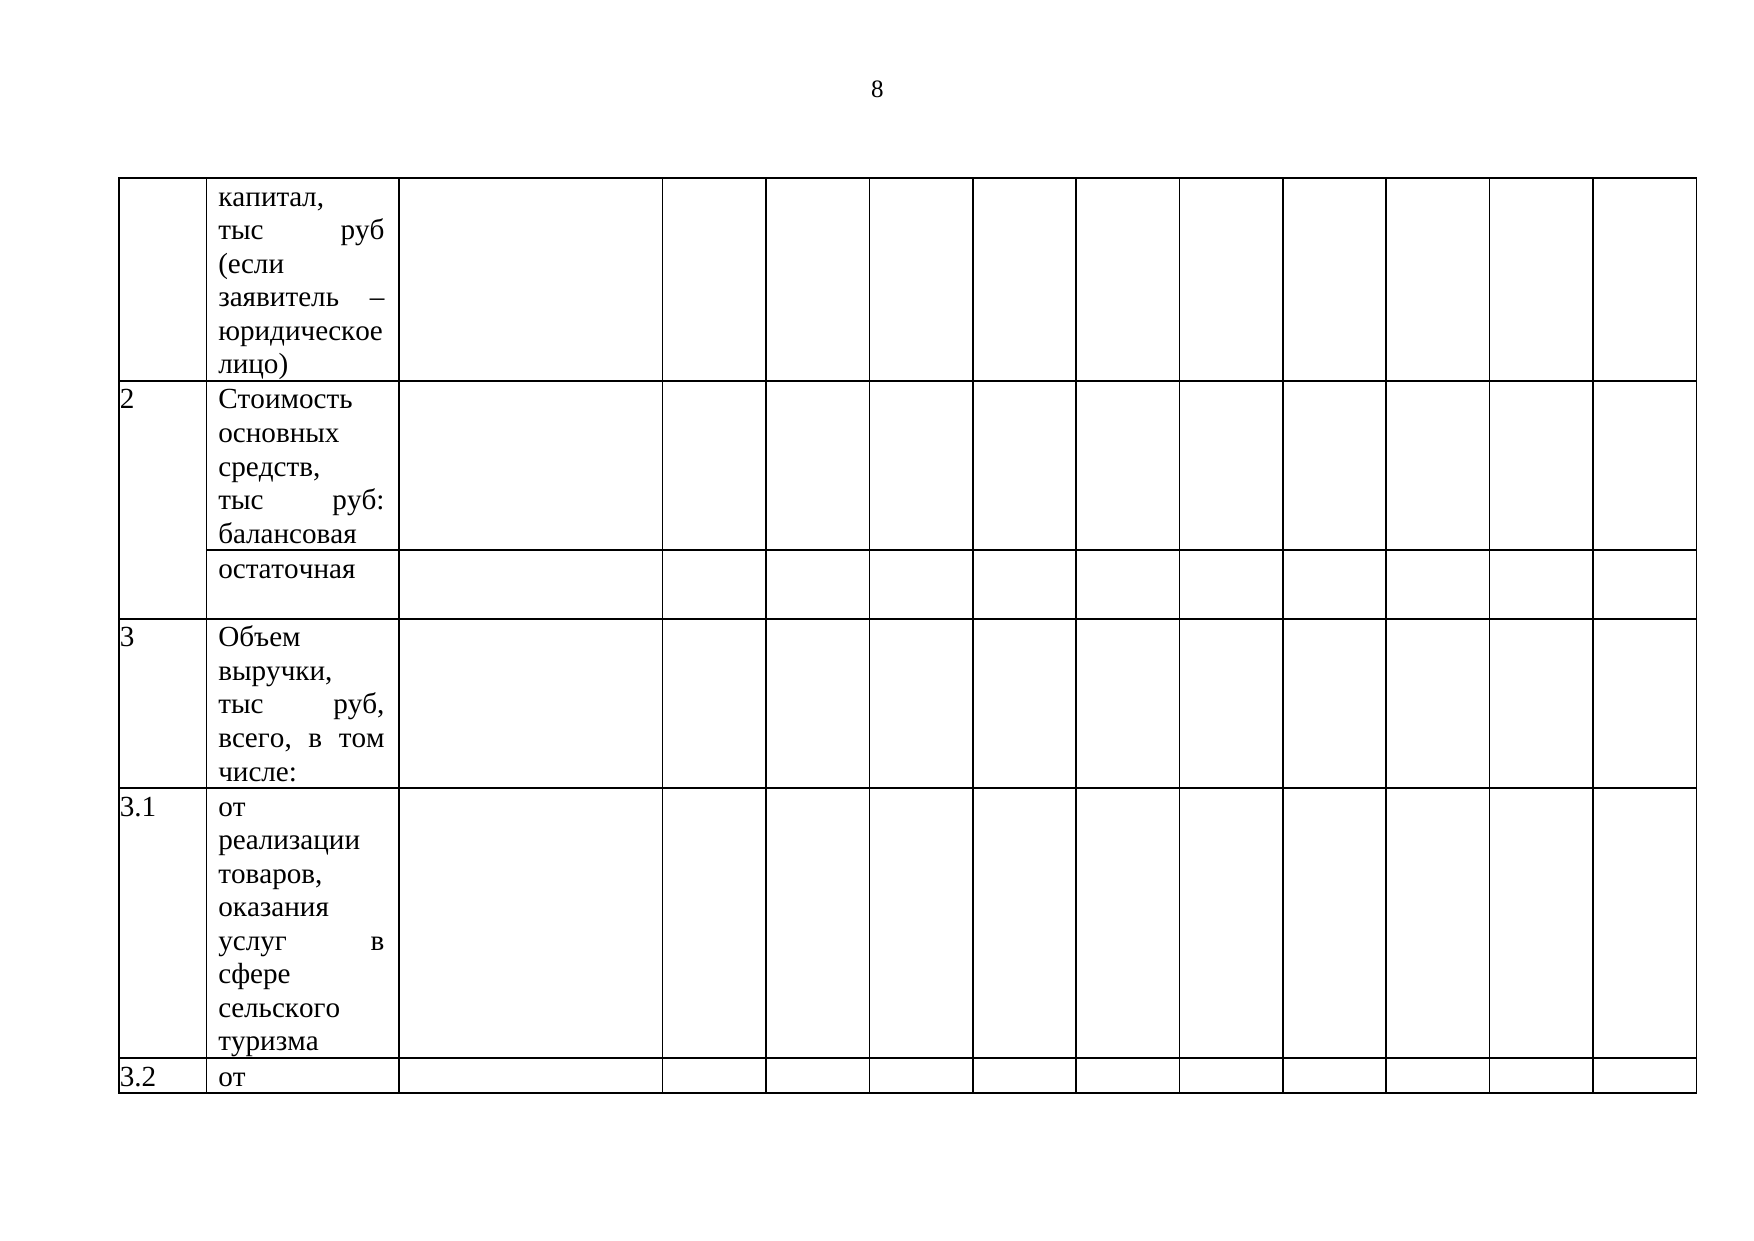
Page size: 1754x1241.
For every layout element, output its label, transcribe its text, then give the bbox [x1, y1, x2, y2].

table_cell [870, 789, 972, 1057]
table_cell 3.1 [120, 789, 206, 1057]
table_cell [207, 1059, 398, 1092]
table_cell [207, 179, 398, 380]
table_cell [663, 179, 765, 380]
table_cell [974, 789, 1075, 1057]
table_cell [870, 382, 972, 549]
table_cell [663, 620, 765, 787]
table_cell [400, 179, 662, 380]
table_cell [400, 789, 662, 1057]
table_cell [870, 620, 972, 787]
table_cell [1490, 382, 1592, 549]
table_cell [1077, 789, 1179, 1057]
table_cell [663, 1059, 765, 1092]
table_cell [767, 382, 869, 549]
table_cell [1387, 620, 1489, 787]
table_cell [1594, 789, 1696, 1057]
table_cell [974, 551, 1075, 618]
table_cell остаточная [207, 551, 398, 618]
table_cell [974, 1059, 1075, 1092]
table_cell [1387, 382, 1489, 549]
table_cell [767, 620, 869, 787]
table_cell [1077, 620, 1179, 787]
table_cell [400, 1059, 662, 1092]
table_cell [1387, 551, 1489, 618]
table_cell [663, 789, 765, 1057]
table_cell 3.2 [120, 1059, 206, 1092]
table_cell [663, 382, 765, 549]
table_cell [870, 551, 972, 618]
table_cell [1180, 1059, 1282, 1092]
table_cell 3 [120, 620, 206, 787]
table_cell [1490, 551, 1592, 618]
table_cell [974, 620, 1075, 787]
table_cell [1594, 551, 1696, 618]
table_cell [1284, 789, 1385, 1057]
table_cell 2 [120, 382, 206, 618]
table_cell [400, 620, 662, 787]
table_cell [1077, 1059, 1179, 1092]
table_cell [974, 382, 1075, 549]
table_cell [1077, 551, 1179, 618]
table_cell [767, 1059, 869, 1092]
table_cell [1490, 620, 1592, 787]
table_cell [1594, 179, 1696, 380]
table_cell [1594, 1059, 1696, 1092]
table_cell [1180, 382, 1282, 549]
table_cell от реализации товаров, оказания услуг в сфере сельского туризма [207, 789, 398, 1057]
table_cell [1284, 179, 1385, 380]
table_cell [870, 179, 972, 380]
table_cell [1180, 620, 1282, 787]
table_cell [870, 1059, 972, 1092]
table_cell [1387, 1059, 1489, 1092]
table_cell [767, 789, 869, 1057]
table_cell [1077, 179, 1179, 380]
table_cell [767, 551, 869, 618]
table_cell [1284, 1059, 1385, 1092]
table_cell [1594, 382, 1696, 549]
table_cell [663, 551, 765, 618]
table_cell [1284, 551, 1385, 618]
table_cell [1387, 789, 1489, 1057]
table_cell [767, 179, 869, 380]
table_cell [1077, 382, 1179, 549]
table_cell Объем выручки, тыс руб, всего, в том числе: [207, 620, 398, 787]
table_cell [1180, 789, 1282, 1057]
table_cell 1 [120, 179, 206, 380]
table_cell [1180, 179, 1282, 380]
table_cell [400, 382, 662, 549]
table_cell [1180, 551, 1282, 618]
table_cell Стоимость основных средств, тыс руб: балансовая [207, 382, 398, 549]
table_cell [1490, 789, 1592, 1057]
table_cell [1284, 620, 1385, 787]
table_cell [974, 179, 1075, 380]
table_cell [1594, 620, 1696, 787]
table_cell [1387, 179, 1489, 380]
table_cell [1490, 1059, 1592, 1092]
table_cell [400, 551, 662, 618]
table_cell [1284, 382, 1385, 549]
table_cell [1490, 179, 1592, 380]
